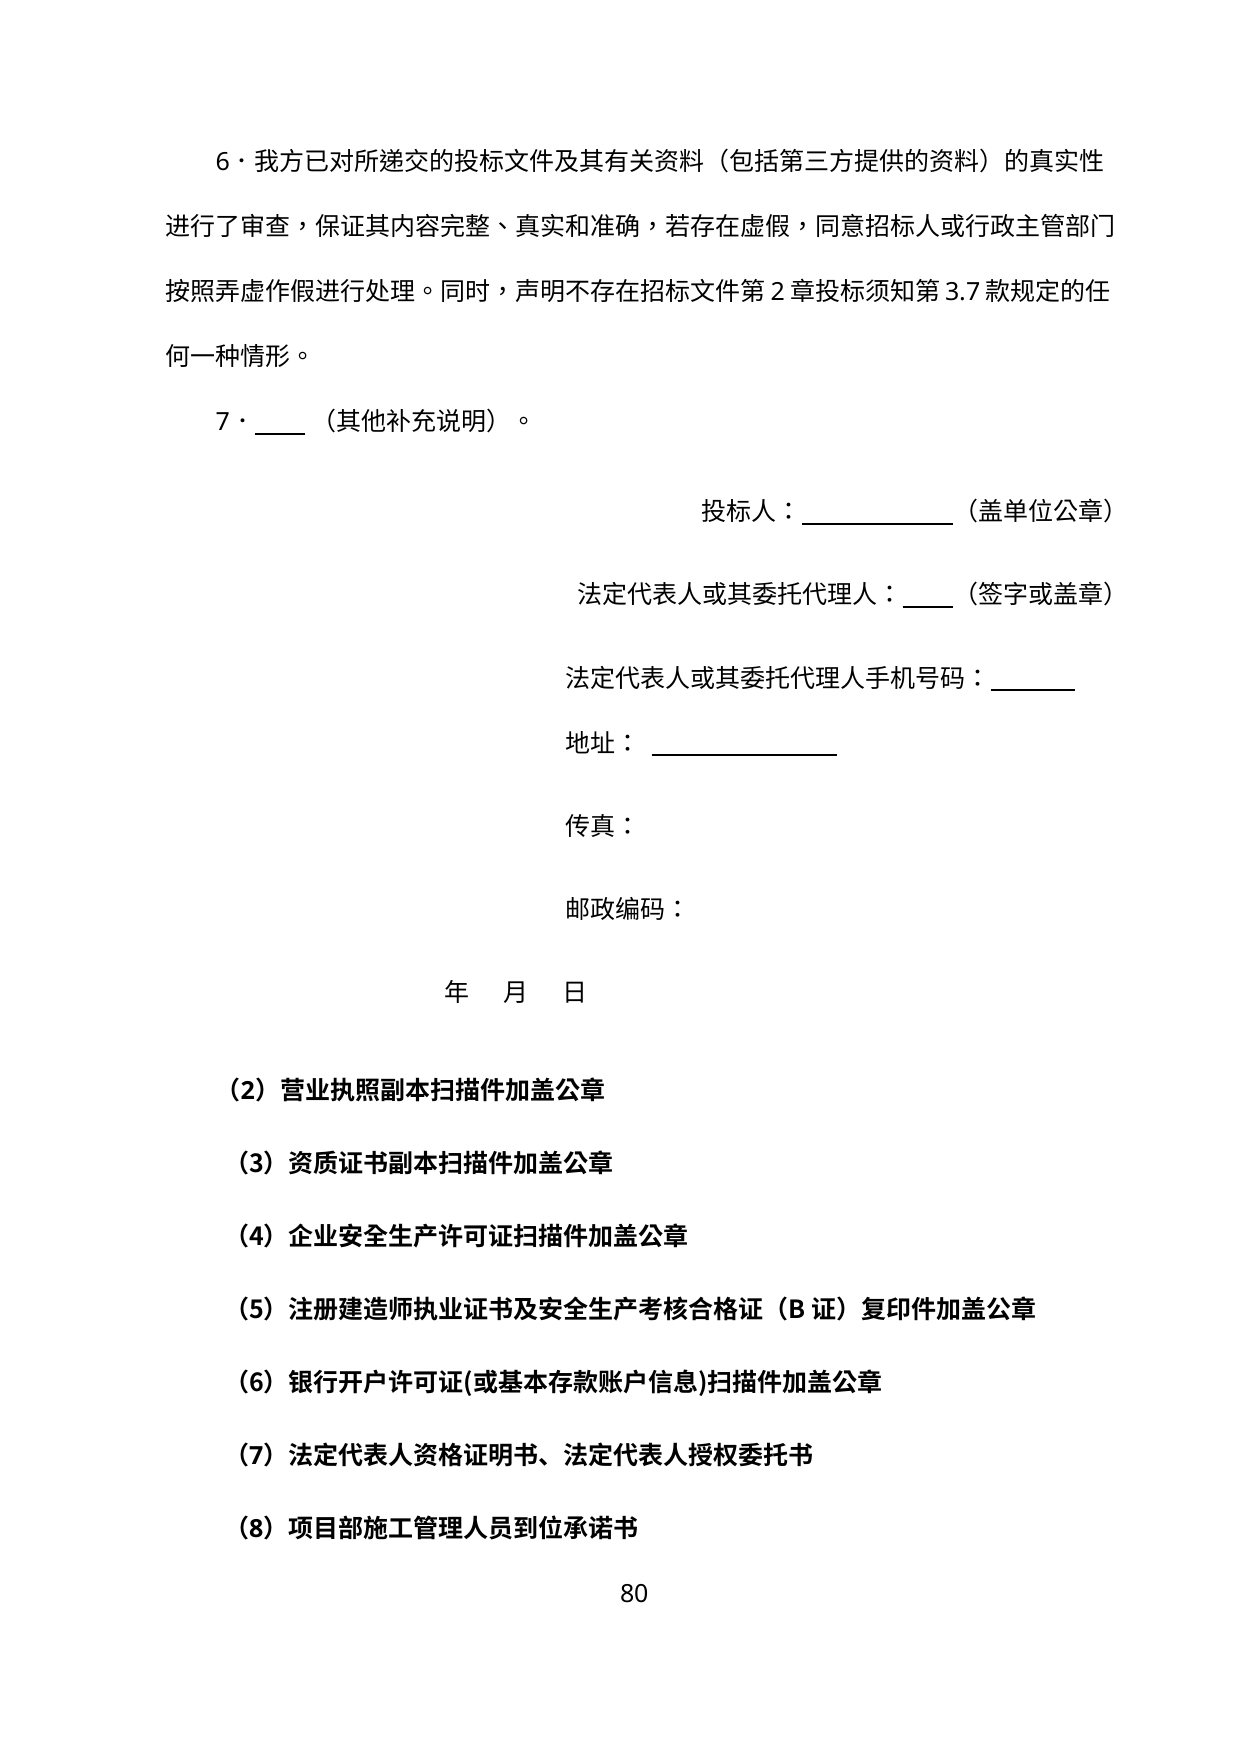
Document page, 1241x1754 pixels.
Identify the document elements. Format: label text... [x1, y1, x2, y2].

text 邮政编码： [165, 875, 1128, 940]
text （5）注册建造师执业证书及安全生产考核合格证（B证）复印件加盖公章 [165, 1260, 1126, 1333]
text 投标人： （盖单位公章） [165, 477, 1128, 542]
text 7． （其他补充说明）。 [165, 387, 1128, 452]
text 法定代表人或其委托代理人： （签字或盖章） [165, 561, 1128, 626]
text 法定代表人或其委托代理人手机号码： [165, 644, 1128, 709]
text （4）企业安全生产许可证扫描件加盖公章 [165, 1187, 1126, 1260]
text 年 月 日 [165, 958, 1128, 1023]
text 传真： [165, 792, 1128, 857]
text （7）法定代表人资格证明书、法定代表人授权委托书 [165, 1406, 1126, 1479]
text 地址： [165, 709, 1128, 774]
text （2）营业执照副本扫描件加盖公章 [165, 1041, 1126, 1114]
text （8）项目部施工管理人员到位承诺书 [165, 1479, 1126, 1552]
text （6）银行开户许可证(或基本存款账户信息)扫描件加盖公章 [165, 1333, 1126, 1406]
text （3）资质证书副本扫描件加盖公章 [165, 1114, 1126, 1187]
text 6．我方已对所递交的投标文件及其有关资料（包括第三方提供的资料）的真实性进行了审查，保证其内容完整、真实和准确，若存在虚假，同意招标人或行政主管部门按照弄虚作假进行处理。同时，声明不存在招标文件第2章投标须知第3.7款规定的任何一种情形。 [165, 127, 1128, 387]
